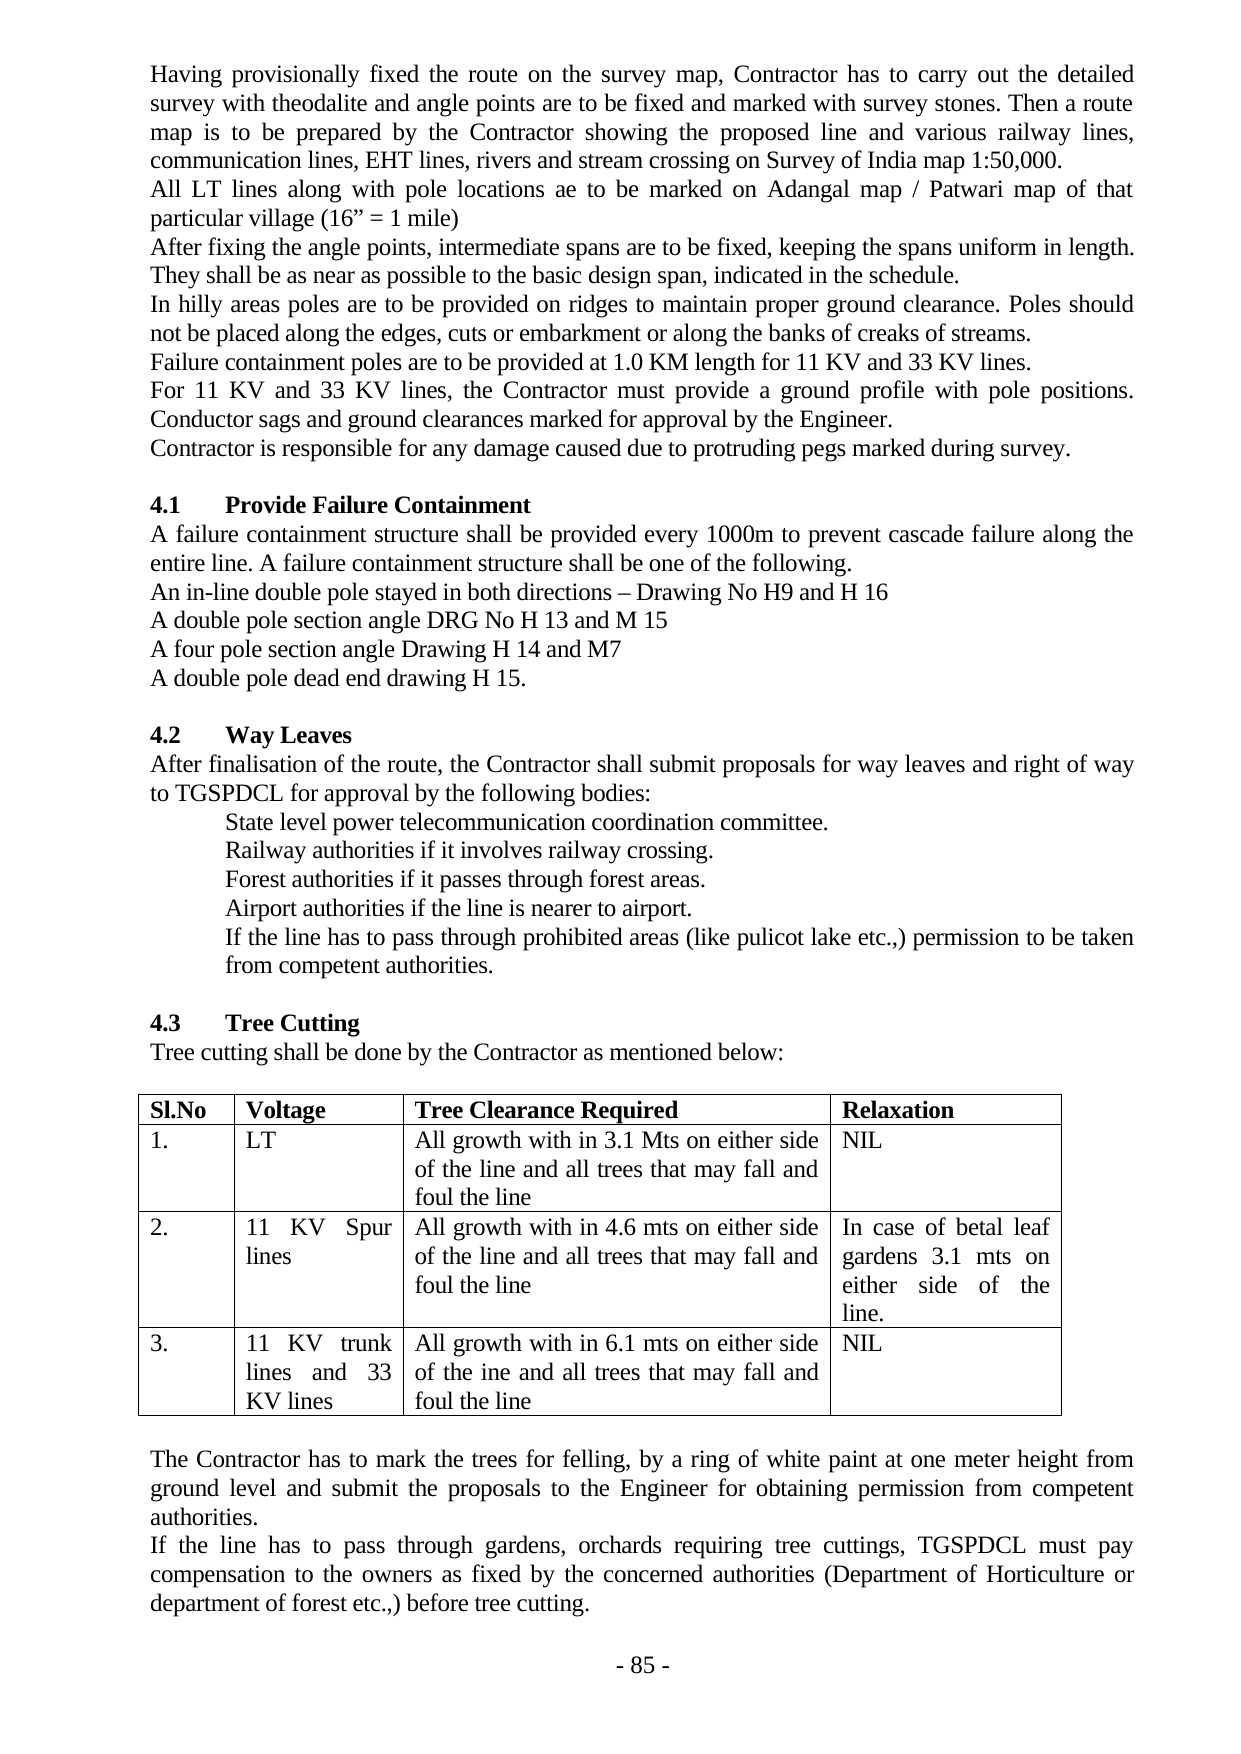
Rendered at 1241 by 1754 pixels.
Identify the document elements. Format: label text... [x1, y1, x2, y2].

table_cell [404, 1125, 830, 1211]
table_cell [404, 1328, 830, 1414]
text 4.1 Provide Failure Containment [150, 490, 1135, 519]
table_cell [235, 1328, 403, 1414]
text Forest authorities if it passes through forest areas. [225, 864, 1135, 893]
text A failure containment structure shall be provided every 1000m to prevent cascade failure along the entire line. A failure containment structure shall be one of the following. [150, 519, 1135, 577]
text Airport authorities if the line is nearer to airport. [225, 893, 1135, 922]
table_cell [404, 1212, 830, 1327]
text After fixing the angle points, intermediate spans are to be fixed, keeping the spans uniform in length. They shall be as near as possible to the basic design span, indicated in the schedule. [150, 232, 1135, 289]
text In hilly areas poles are to be provided on ridges to maintain proper ground clearance. Poles should not be placed along the edges, cuts or embarkment or along the banks of creaks of streams. [150, 289, 1135, 347]
text A double pole section angle DRG No H 13 and M 15 [150, 605, 1135, 634]
text Failure containment poles are to be provided at 1.0 KM length for 11 KV and 33 KV lines. [150, 347, 1135, 375]
text Contractor is responsible for any damage caused due to protruding pegs marked during survey. [150, 433, 1135, 462]
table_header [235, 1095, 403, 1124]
text After finalisation of the route, the Contractor shall submit proposals for way leaves and right of way to TGSPDCL for approval by the following bodies: [150, 749, 1135, 807]
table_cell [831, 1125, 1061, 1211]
text A double pole dead end drawing H 15. [150, 663, 1135, 692]
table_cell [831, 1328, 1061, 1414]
text For 11 KV and 33 KV lines, the Contractor must provide a ground profile with pole positions. Conductor sags and ground clearances marked for approval by the Engineer. [150, 375, 1135, 433]
text An in-line double pole stayed in both directions – Drawing No H9 and H 16 [150, 577, 1135, 605]
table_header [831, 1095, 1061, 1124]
text If the line has to pass through gardens, orchards requiring tree cuttings, TGSPDCL must pay compensation to the owners as fixed by the concerned authorities (Department of Horticulture or department of forest etc.,) before tree cutting. [150, 1531, 1135, 1617]
text State level power telecommunication coordination committee. [225, 807, 1135, 835]
text If the line has to pass through prohibited areas (like pulicot lake etc.,) permission to be taken from competent authorities. [225, 922, 1135, 979]
text 4.2 Way Leaves [150, 720, 1135, 749]
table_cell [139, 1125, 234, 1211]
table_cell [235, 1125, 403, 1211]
text All LT lines along with pole locations ae to be marked on Adangal map / Patwari map of that particular village (16” = 1 mile) [150, 174, 1135, 232]
text Railway authorities if it involves railway crossing. [225, 835, 1135, 864]
text Tree cutting shall be done by the Contractor as mentioned below: [150, 1037, 1135, 1065]
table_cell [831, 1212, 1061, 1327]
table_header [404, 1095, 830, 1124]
text Having provisionally fixed the route on the survey map, Contractor has to carry out the detailed survey with theodalite and angle points are to be fixed and marked with survey stones. Then a route map is to be prepared by the Contractor showing the proposed line and various railway lines, communication lines, EHT lines, rivers and stream crossing on Survey of India map 1:50,000. [150, 59, 1135, 174]
text 4.3 Tree Cutting [150, 1008, 1135, 1037]
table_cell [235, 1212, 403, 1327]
text A four pole section angle Drawing H 14 and M7 [150, 634, 1135, 663]
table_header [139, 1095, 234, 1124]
text The Contractor has to mark the trees for felling, by a ring of white paint at one meter height from ground level and submit the proposals to the Engineer for obtaining permission from competent authorities. [150, 1444, 1135, 1531]
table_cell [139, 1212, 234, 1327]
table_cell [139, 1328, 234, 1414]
